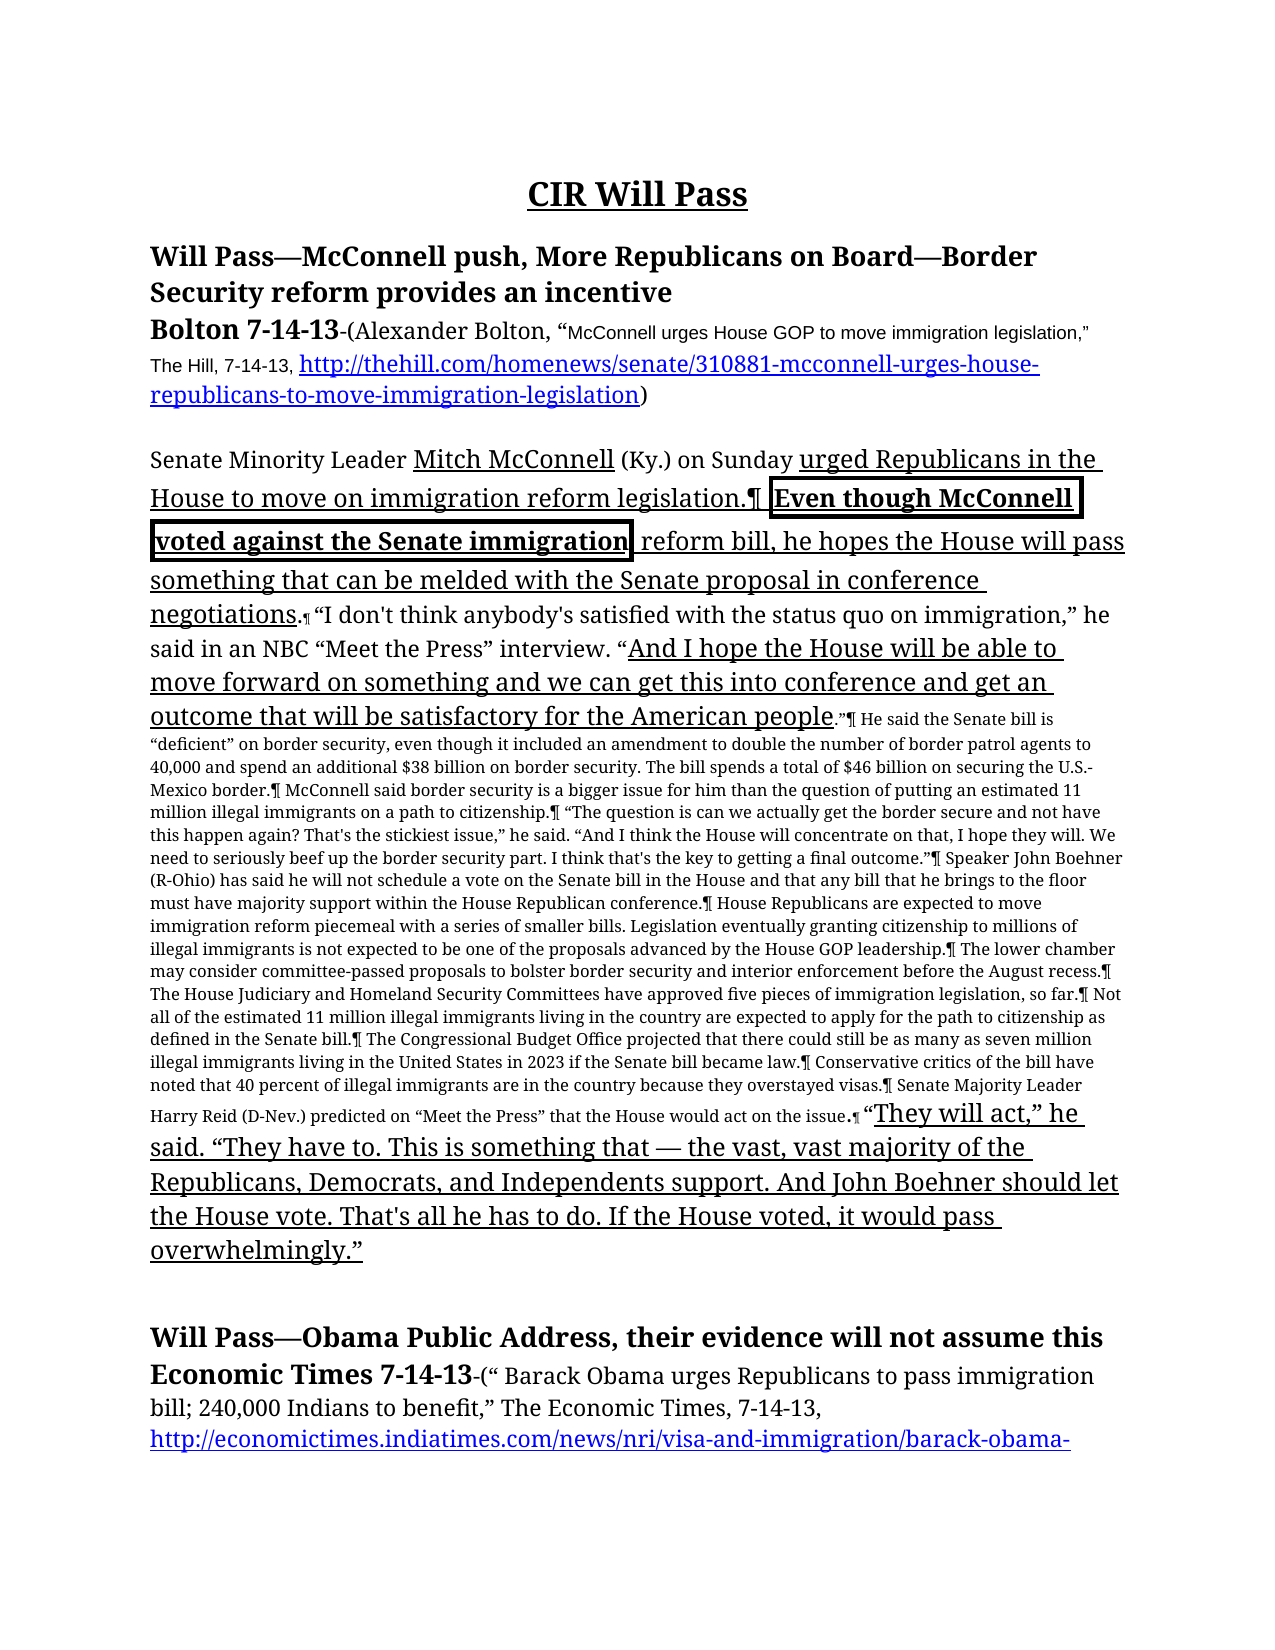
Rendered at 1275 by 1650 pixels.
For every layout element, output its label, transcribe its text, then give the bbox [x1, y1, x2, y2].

subtitle Will Pass—McConnell push, More Republicans on Board—Border Security reform provides an incentive [150, 237, 1125, 311]
subtitle CIR Will Pass [150, 171, 1125, 216]
text Senate Minority Leader Mitch McConnell (Ky.) on Sunday urged Republicans in the House to move on immigration reform legislation.¶ Even though McConnell voted against the Senate immigration reform bill, he hopes the House will pass something that can be melded with the Senate proposal in conference negotiations.¶ “I don't think anybody's satisfied with the status quo on immigration,” he said in an NBC “Meet the Press” interview. “And I hope the House will be able to move forward on something and we can get this into conference and get an outcome that will be satisfactory for the American people.”¶ He said the Senate bill is “deficient” on border security, even though it included an amendment to double the number of border patrol agents to 40,000 and spend an additional $38 billion on border security. The bill spends a total of $46 billion on securing the U.S.-Mexico border.¶ McConnell said border security is a bigger issue for him than the question of putting an estimated 11 million illegal immigrants on a path to citizenship.¶ “The question is can we actually get the border secure and not have this happen again? That's the stickiest issue,” he said. “And I think the House will concentrate on that, I hope they will. We need to seriously beef up the border security part. I think that's the key to getting a final outcome.”¶ Speaker John Boehner (R-Ohio) has said he will not schedule a vote on the Senate bill in the House and that any bill that he brings to the floor must have majority support within the House Republican conference.¶ House Republicans are expected to move immigration reform piecemeal with a series of smaller bills. Legislation eventually granting citizenship to millions of illegal immigrants is not expected to be one of the proposals advanced by the House GOP leadership.¶ The lower chamber may consider committee-passed proposals to bolster border security and interior enforcement before the August recess.¶ The House Judiciary and Homeland Security Committees have approved five pieces of immigration legislation, so far.¶ Not all of the estimated 11 million illegal immigrants living in the country are expected to apply for the path to citizenship as defined in the Senate bill.¶ The Congressional Budget Office projected that there could still be as many as seven million illegal immigrants living in the United States in 2023 if the Senate bill became law.¶ Conservative critics of the bill have noted that 40 percent of illegal immigrants are in the country because they overstayed visas.¶ Senate Majority Leader Harry Reid (D-Nev.) predicted on “Meet the Press” that the House would act on the issue.¶ “They will act,” he said. “They have to. This is something that — the vast, vast majority of the Republicans, Democrats, and Independents support. And John Boehner should let the House vote. That's all he has to do. If the House voted, it would pass overwhelmingly.” [150, 554, 1125, 1266]
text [150, 1355, 1125, 1455]
subtitle Will Pass—Obama Public Address, their evidence will not assume this [150, 1318, 1125, 1355]
text Bolton 7-14-13-(Alexander Bolton, “McConnell urges House GOP to move immigration legislation,” The Hill, 7-14-13, http://thehill.com/homenews/senate/310881-mcconnell-urges-house-republicans-to-move-immigration-legislation) [150, 311, 1125, 410]
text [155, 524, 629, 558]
